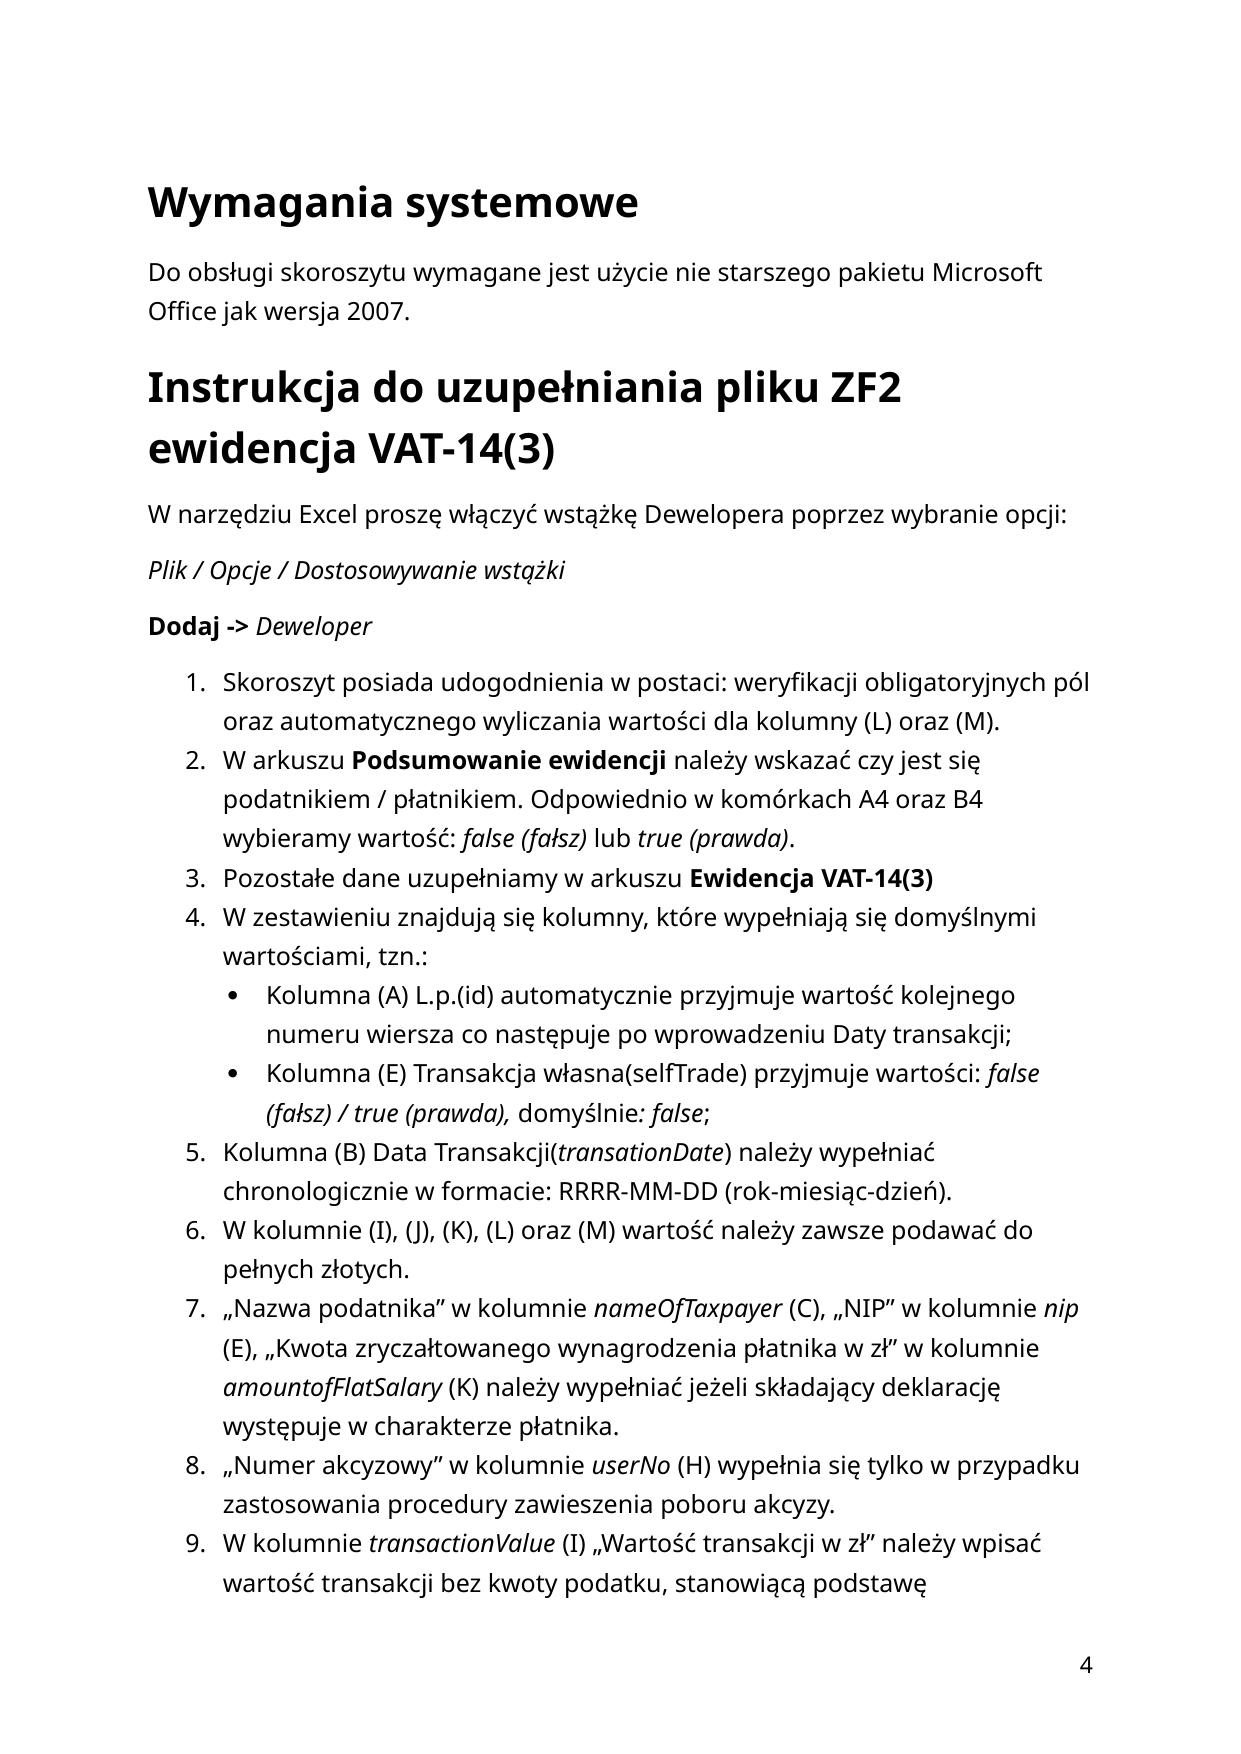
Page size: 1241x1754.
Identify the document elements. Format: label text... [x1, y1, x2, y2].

list W kolumnie (I), (J), (K), (L) oraz (M) wartość należy zawsze podawać do pełnych złotych. [185, 1213, 1093, 1286]
text Plik / Opcje / Dostosowywanie wstążki [148, 553, 1093, 587]
list Skoroszyt posiada udogodnienia w postaci: weryfikacji obligatoryjnych pól oraz automatycznego wyliczania wartości dla kolumny (L) oraz (M). [185, 664, 1093, 738]
subtitle Instrukcja do uzupełniania pliku ZF2 ewidencja VAT-14(3) [148, 358, 1093, 476]
list W arkuszu Podsumowanie ewidencji należy wskazać czy jest się podatnikiem / płatnikiem. Odpowiednio w komórkach A4 oraz B4 wybieramy wartość: false (fałsz) lub true (prawda). [185, 743, 1093, 855]
list Pozostałe dane uzupełniamy w arkuszu Ewidencja VAT-14(3) [185, 860, 1093, 894]
text Dodaj -> Deweloper [148, 609, 1093, 643]
list W zestawieniu znajdują się kolumny, które wypełniają się domyślnymi wartościami, tzn.: [185, 899, 1093, 973]
list Kolumna (B) Data Transakcji(transationDate) należy wypełniać chronologicznie w formacie: RRRR-MM-DD (rok-miesiąc-dzień). [185, 1134, 1093, 1208]
list Kolumna (E) Transakcja własna(selfTrade) przyjmuje wartości: false (fałsz) / true (prawda), domyślnie: false; [228, 1056, 1093, 1129]
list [185, 1526, 1093, 1599]
list „Numer akcyzowy” w kolumnie userNo (H) wypełnia się tylko w przypadku zastosowania procedury zawieszenia poboru akcyzy. [185, 1448, 1093, 1521]
text Do obsługi skoroszytu wymagane jest użycie nie starszego pakietu Microsoft Office jak wersja 2007. [148, 254, 1093, 328]
list Kolumna (A) L.p.(id) automatycznie przyjmuje wartość kolejnego numeru wiersza co następuje po wprowadzeniu Daty transakcji; [228, 978, 1093, 1051]
text W narzędziu Excel proszę włączyć wstążkę Dewelopera poprzez wybranie opcji: [148, 497, 1093, 531]
list „Nazwa podatnika” w kolumnie nameOfTaxpayer (C), „NIP” w kolumnie nip (E), „Kwota zryczałtowanego wynagrodzenia płatnika w zł” w kolumnie amountofFlatSalary (K) należy wypełniać jeżeli składający deklarację występuje w charakterze płatnika. [185, 1291, 1093, 1443]
subtitle Wymagania systemowe [148, 173, 1093, 229]
